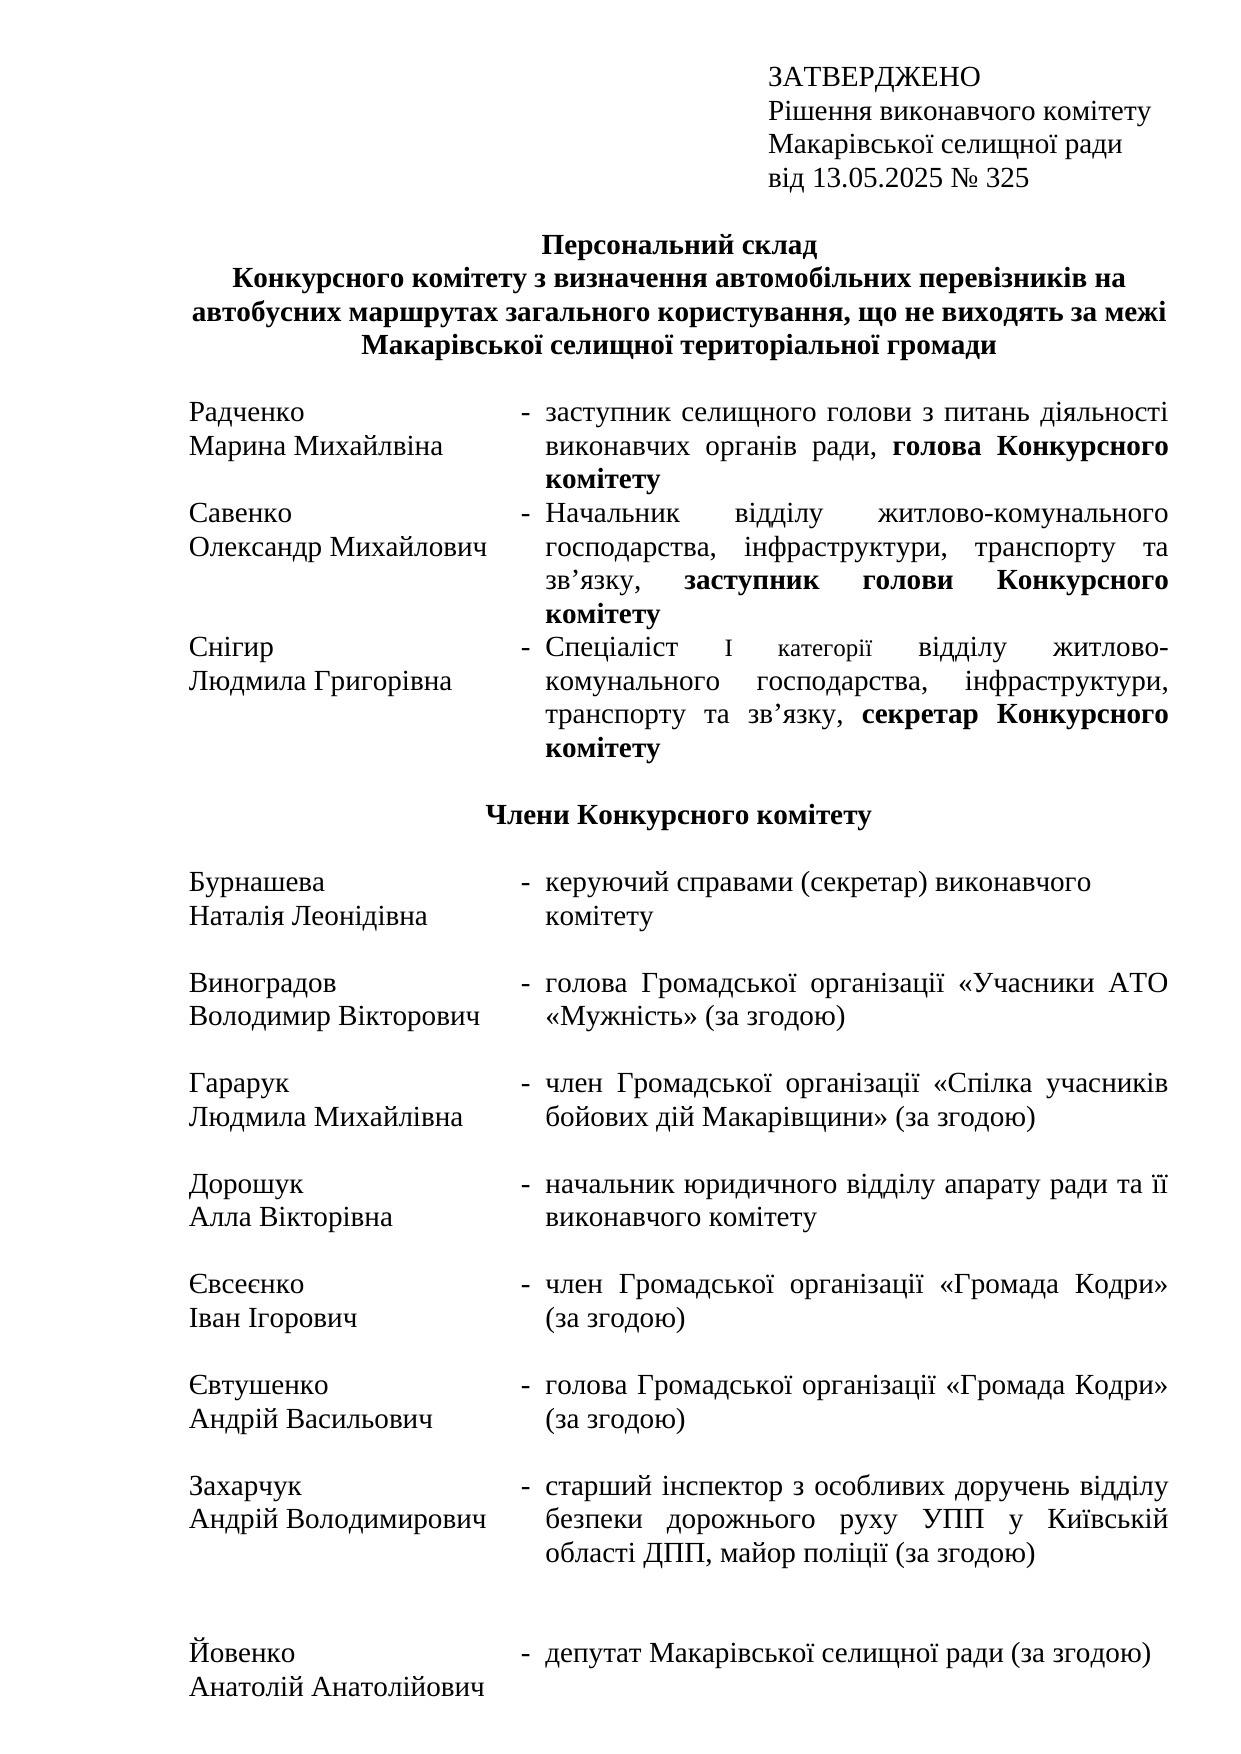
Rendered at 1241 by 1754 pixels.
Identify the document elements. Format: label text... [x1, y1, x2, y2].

text Макарівської селищної ради [768, 126, 1181, 160]
table_cell член Громадської організації «Спілка учасників бойових дій Макарівщини» (за згодою) [534, 1065, 1180, 1166]
table_cell Євсеєнко Іван Ігорович [177, 1267, 509, 1367]
text Рішення виконавчого комітету [768, 93, 1181, 126]
table_cell Члени Конкурсного комітету [177, 764, 1180, 864]
table_header заступник селищного голови з питань діяльності виконавчих органів ради, голова Конкурсного комітету [534, 395, 1180, 495]
table_cell Гарарук Людмила Михайлівна [177, 1065, 509, 1166]
table_cell Євтушенко Андрій Васильович [177, 1367, 509, 1468]
table_cell начальник юридичного відділу апарату ради та її виконавчого комітету [534, 1166, 1180, 1267]
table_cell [534, 1636, 1180, 1703]
table_cell Бурнашева Наталія Леонідівна [177, 864, 509, 965]
table_cell Дорошук Алла Вікторівна [177, 1166, 509, 1267]
table_cell Спеціаліст І категорії відділу житлово-комунального господарства, інфраструктури, транспорту та зв’язку, секретар Конкурсного комітету [534, 629, 1180, 763]
table_cell - [509, 965, 534, 1065]
table_cell керуючий справами (секретар) виконавчого комітету [534, 864, 1180, 965]
table_cell Савенко Олександр Михайлович [177, 495, 509, 629]
table_cell - [509, 1636, 534, 1703]
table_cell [177, 1636, 509, 1703]
table_header Радченко Марина Михайлвіна [177, 395, 509, 495]
table_cell старший інспектор з особливих доручень відділу безпеки дорожнього руху УПП у Київській області ДПП, майор поліції (за згодою) [534, 1468, 1180, 1636]
text Персональний склад [177, 227, 1181, 260]
table_cell - [509, 1065, 534, 1166]
table_cell - [509, 1166, 534, 1267]
table_cell - [509, 629, 534, 763]
table_cell - [509, 864, 534, 965]
table_cell Виноградов Володимир Вікторович [177, 965, 509, 1065]
table_cell голова Громадської організації «Громада Кодри» (за згодою) [534, 1367, 1180, 1468]
table_cell голова Громадської організації «Учасники АТО «Мужність» (за згодою) [534, 965, 1180, 1065]
text Конкурсного комітету з визначення автомобільних перевізників на автобусних маршрутах загального користування, що не виходять за межі Макарівської селищної територіальної громади [177, 260, 1181, 361]
table_cell Захарчук Андрій Володимирович [177, 1468, 509, 1636]
table_cell - [509, 1267, 534, 1367]
text від 13.05.2025 № 325 [768, 160, 1181, 193]
table_cell - [509, 495, 534, 629]
text ЗАТВЕРДЖЕНО [768, 59, 1181, 93]
table_header - [509, 395, 534, 495]
table_cell - [509, 1468, 534, 1636]
table_cell член Громадської організації «Громада Кодри» (за згодою) [534, 1267, 1180, 1367]
table_cell Снігир Людмила Григорівна [177, 629, 509, 763]
table_cell Начальник відділу житлово-комунального господарства, інфраструктури, транспорту та зв’язку, заступник голови Конкурсного комітету [534, 495, 1180, 629]
table_cell - [509, 1367, 534, 1468]
